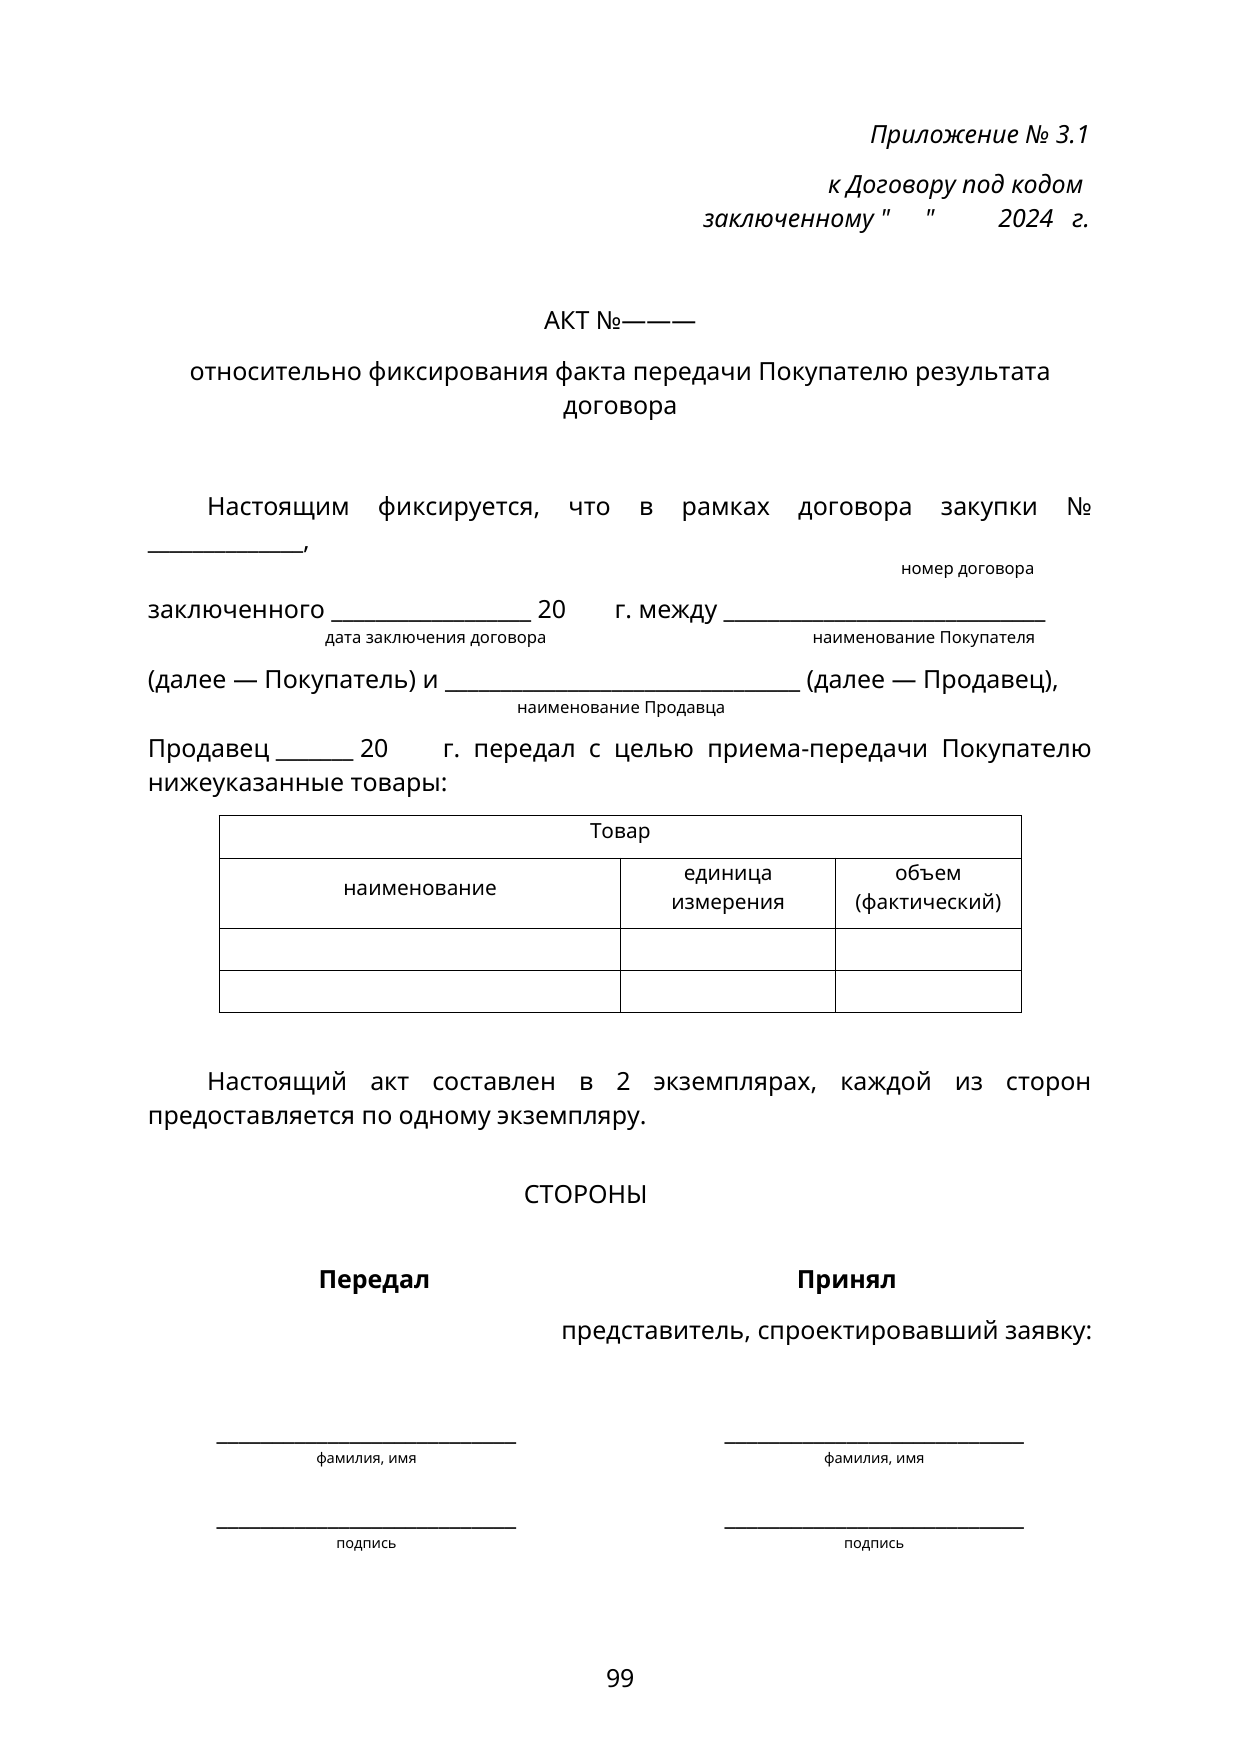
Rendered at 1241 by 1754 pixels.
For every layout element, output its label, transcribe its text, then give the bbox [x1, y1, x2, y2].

table_cell [836, 971, 1021, 1012]
table_cell [621, 971, 835, 1012]
text наименование Продавца [517, 695, 1130, 718]
table_header Товар [220, 816, 1021, 857]
text дата заключения договора наименование Покупателя [325, 626, 1130, 649]
text АКТ №——— [148, 302, 1092, 337]
table_cell [621, 929, 835, 970]
text Приложение № 3.1 [148, 116, 1092, 150]
table_cell единица измерения [621, 859, 835, 928]
table_header Принял [601, 1262, 1092, 1313]
table_header ___________________________ фамилия, имя [620, 1414, 1128, 1499]
table_cell [220, 971, 620, 1012]
table_header Передал [148, 1262, 601, 1313]
text Настоящим фиксируется, что в рамках договора закупки № ______________, [148, 489, 1092, 557]
text СТОРОНЫ [148, 1177, 1092, 1211]
text номер договора [901, 557, 1092, 579]
table_cell объем (фактический) [836, 859, 1021, 928]
table_cell ___________________________ подпись [112, 1499, 620, 1584]
text представитель, спроектировавший заявку: [148, 1313, 1092, 1347]
table_cell наименование [220, 859, 620, 928]
table_cell [220, 929, 620, 970]
text (далее — Покупатель) и ________________________________ (далее — Продавец), [148, 661, 1093, 695]
text Продавец _______ 20 г. передал с целью приема-передачи Покупателю нижеуказанные товары: [148, 731, 1092, 799]
table_cell ___________________________ подпись [620, 1499, 1128, 1584]
text к Договору под кодом заключенному " " 2024 г. [148, 167, 1092, 235]
table_cell [836, 929, 1021, 970]
text относительно фиксирования факта передачи Покупателю результата договора [148, 353, 1092, 421]
text заключенного __________________ 20 г. между _____________________________ [148, 592, 1092, 626]
table_header ___________________________ фамилия, имя [112, 1414, 620, 1499]
text Настоящий акт составлен в 2 экземплярах, каждой из сторон предоставляется по одному экземпляру. [148, 1063, 1092, 1132]
